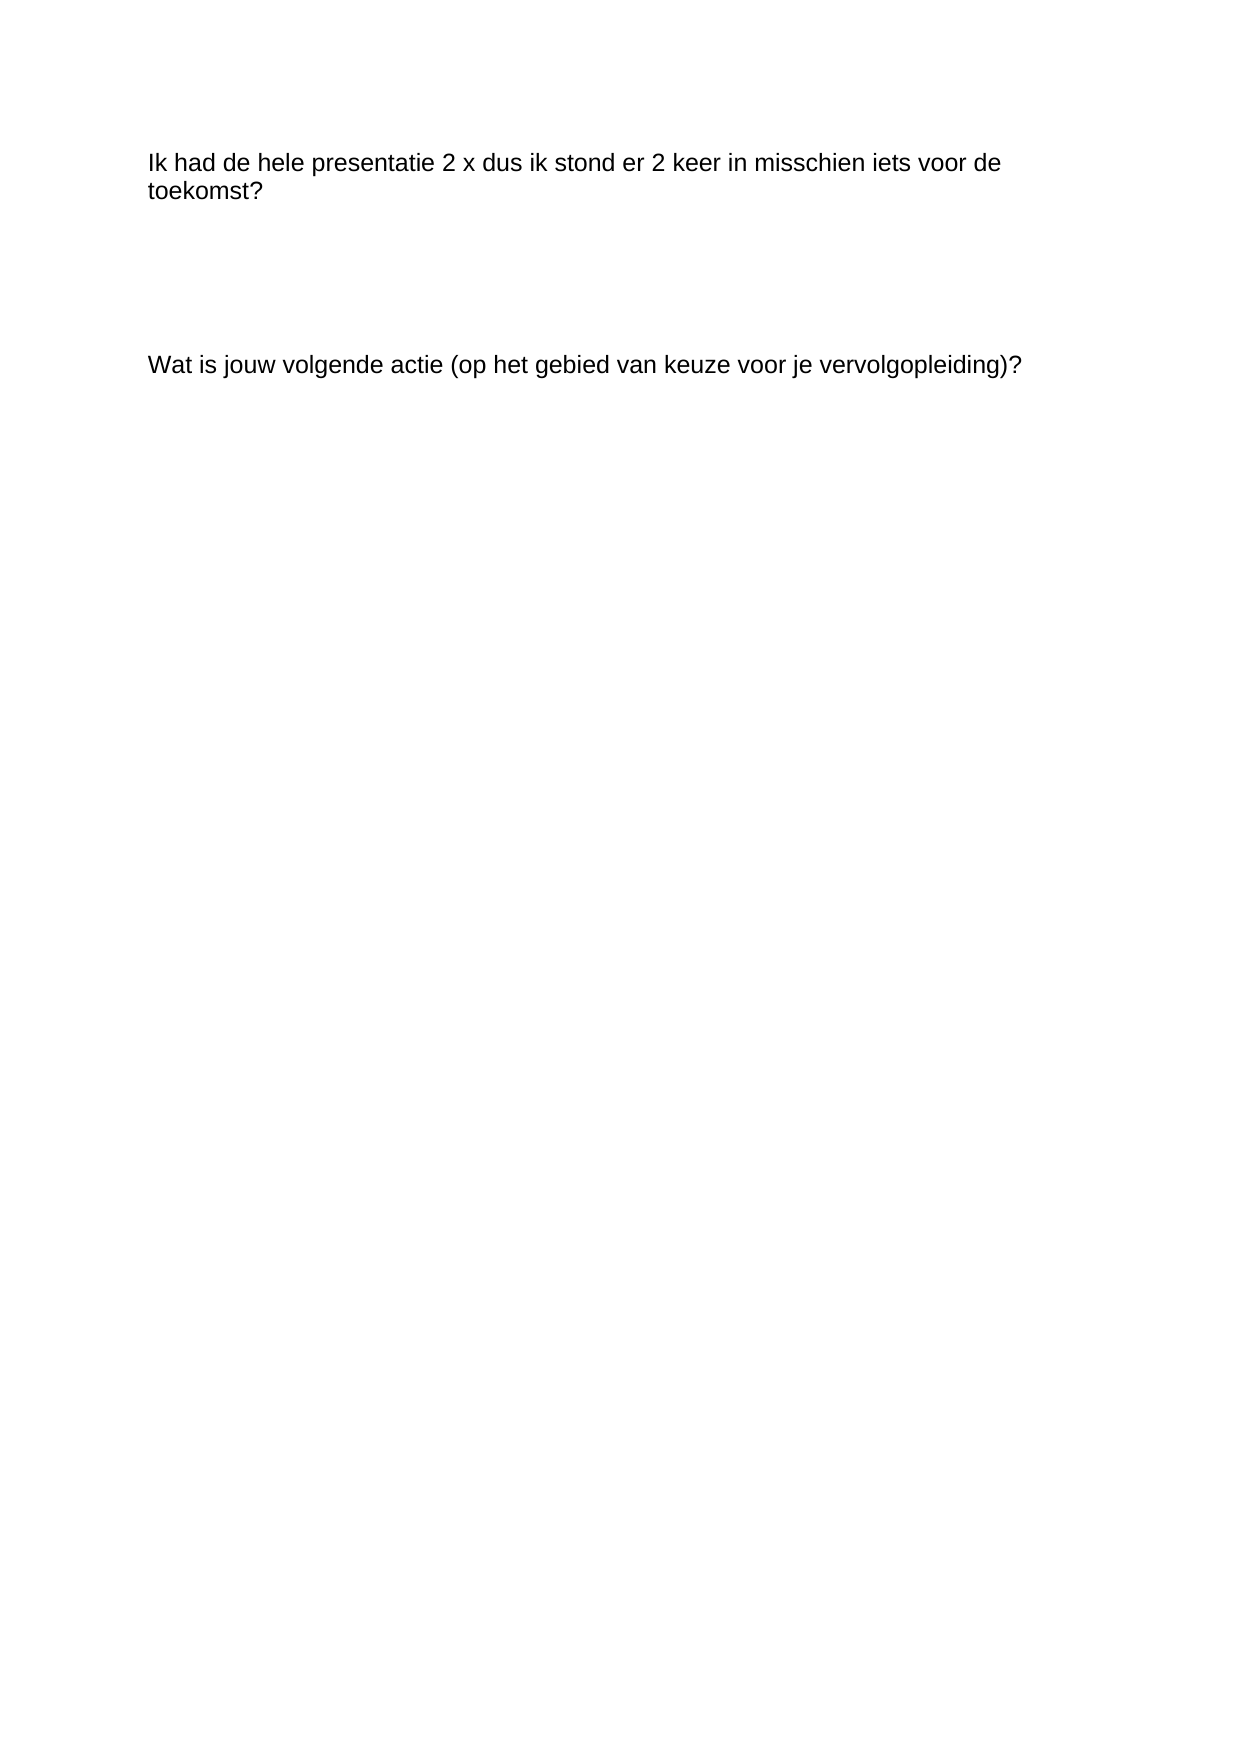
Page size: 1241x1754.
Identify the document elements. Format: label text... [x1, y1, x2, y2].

text Ik had de hele presentatie 2 x dus ik stond er 2 keer in misschien iets voor de toekomst? [148, 148, 1093, 205]
text Wat is jouw volgende actie (op het gebied van keuze voor je vervolgopleiding)? [148, 350, 1093, 379]
